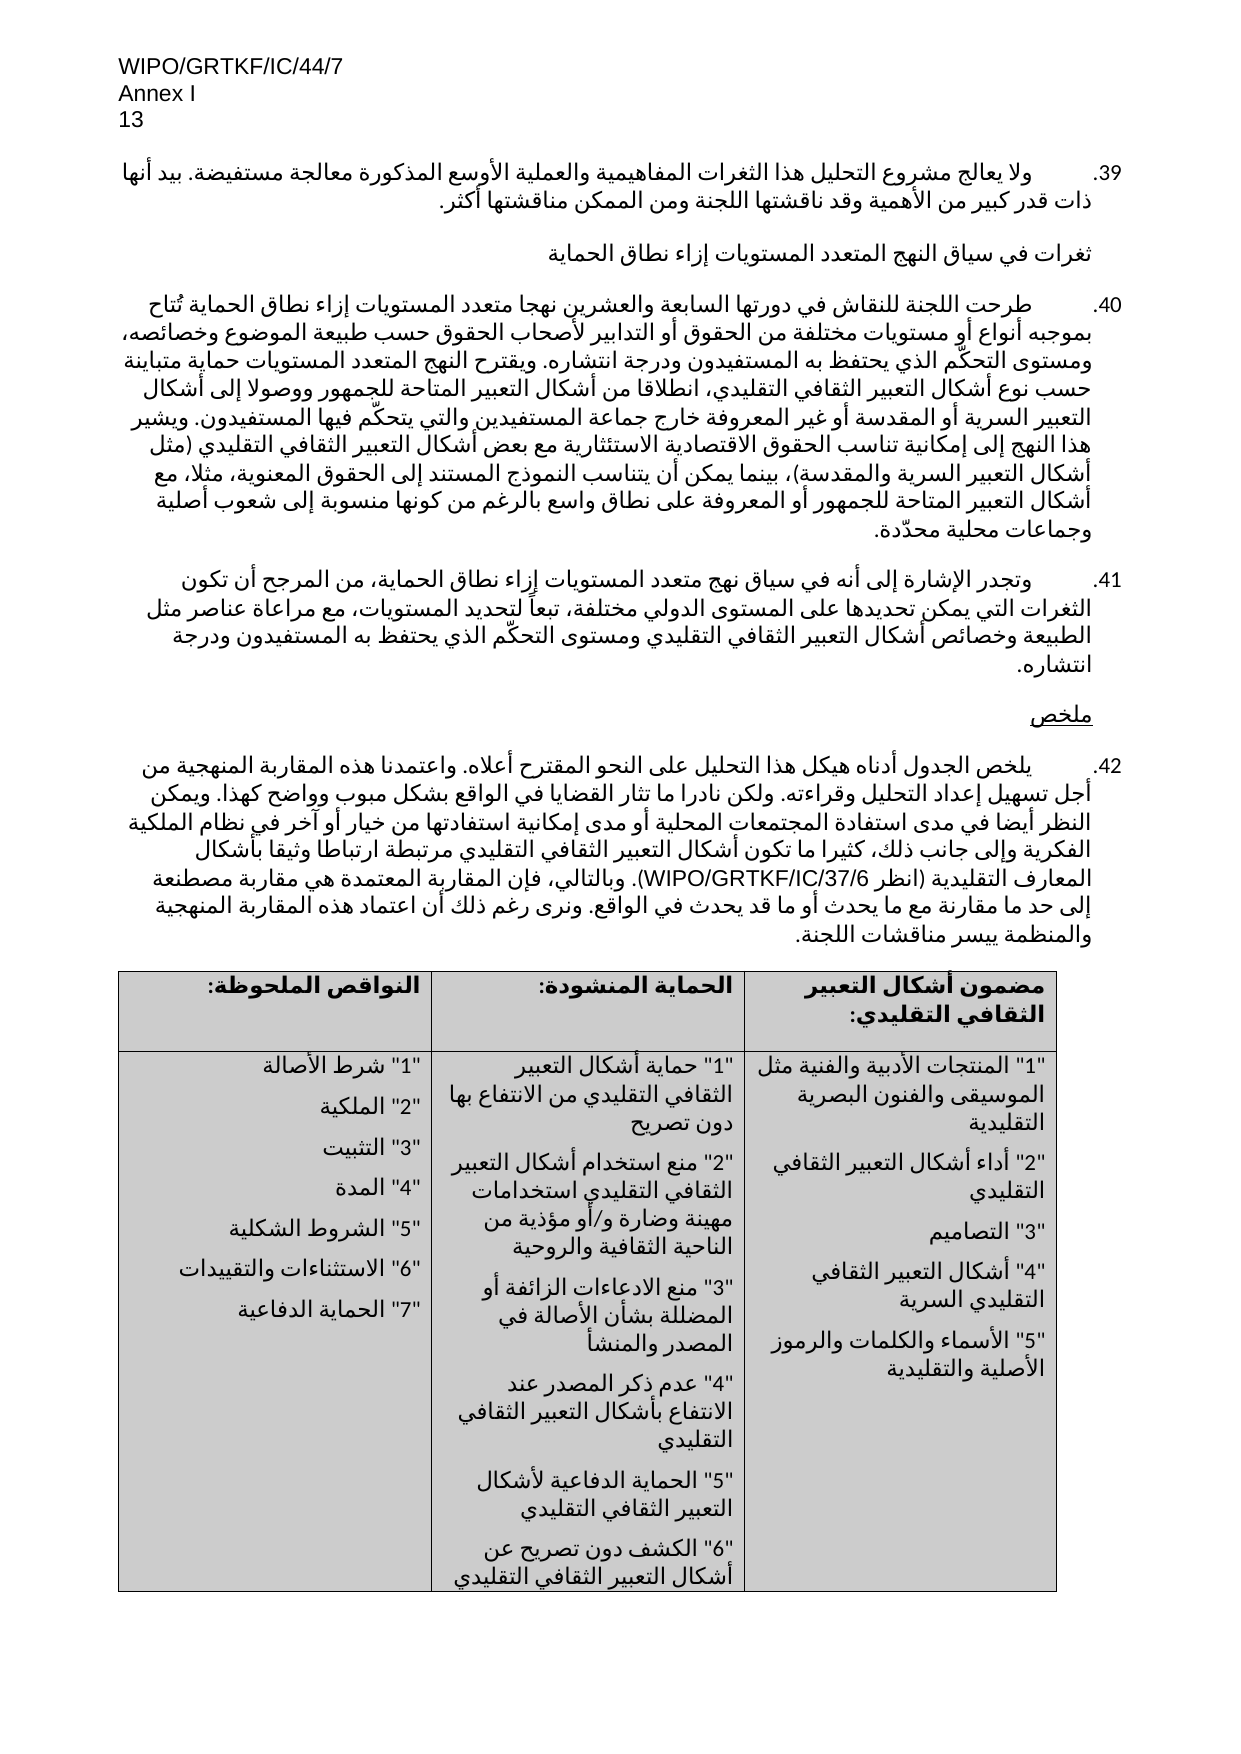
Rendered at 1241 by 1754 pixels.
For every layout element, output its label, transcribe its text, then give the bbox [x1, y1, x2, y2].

table_header مضمون أشكال التعبير الثقافي التقليدي: [745, 972, 1056, 1051]
table_header النواقص الملحوظة: [119, 972, 431, 1051]
text وتجدر الإشارة إلى أنه في سياق نهج متعدد المستويات إزاء نطاق الحماية، من المرجح أن تكون الثغرات التي يمكن تحديدها على المستوى الدولي مختلفة، تبعاً لتحديد المستويات، مع مراعاة عناصر مثل الطبيعة وخصائص أشكال التعبير الثقافي التقليدي ومستوى التحكّم الذي يحتفظ به المستفيدون ودرجة انتشاره. [118, 566, 1092, 678]
subtitle ثغرات في سياق النهج المتعدد المستويات إزاء نطاق الحماية [118, 239, 1092, 268]
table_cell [119, 1052, 431, 1591]
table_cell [432, 1052, 744, 1591]
subtitle ملخص [118, 701, 1092, 729]
text يلخص الجدول أدناه هيكل هذا التحليل على النحو المقترح أعلاه. واعتمدنا هذه المقاربة المنهجية من أجل تسهيل إعداد التحليل وقراءته. ولكن نادرا ما تثار القضايا في الواقع بشكل مبوب وواضح كهذا. ويمكن النظر أيضا في مدى استفادة المجتمعات المحلية أو مدى إمكانية استفادتها من خيار أو آخر في نظام الملكية الفكرية وإلى جانب ذلك، كثيرا ما تكون أشكال التعبير الثقافي التقليدي مرتبطة ارتباطا وثيقا بأشكال المعارف التقليدية (انظر WIPO/GRTKF/IC/37/6). وبالتالي، فإن المقاربة المعتمدة هي مقاربة مصطنعة إلى حد ما مقارنة مع ما يحدث أو ما قد يحدث في الواقع. ونرى رغم ذلك أن اعتماد هذه المقاربة المنهجية والمنظمة ييسر مناقشات اللجنة. [118, 752, 1092, 948]
text ولا يعالج مشروع التحليل هذا الثغرات المفاهيمية والعملية الأوسع المذكورة معالجة مستفيضة. بيد أنها ذات قدر كبير من الأهمية وقد ناقشتها اللجنة ومن الممكن مناقشتها أكثر. [118, 158, 1092, 214]
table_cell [745, 1052, 1056, 1591]
text طرحت اللجنة للنقاش في دورتها السابعة والعشرين نهجا متعدد المستويات إزاء نطاق الحماية تُتاح بموجبه أنواع أو مستويات مختلفة من الحقوق أو التدابير لأصحاب الحقوق حسب طبيعة الموضوع وخصائصه، ومستوى التحكّم الذي يحتفظ به المستفيدون ودرجة انتشاره. ويقترح النهج المتعدد المستويات حماية متباينة حسب نوع أشكال التعبير الثقافي التقليدي، انطلاقا من أشكال التعبير المتاحة للجمهور ووصولا إلى أشكال التعبير السرية أو المقدسة أو غير المعروفة خارج جماعة المستفيدين والتي يتحكّم فيها المستفيدون. ويشير هذا النهج إلى إمكانية تناسب الحقوق الاقتصادية الاستئثارية مع بعض أشكال التعبير الثقافي التقليدي (مثل أشكال التعبير السرية والمقدسة)، بينما يمكن أن يتناسب النموذج المستند إلى الحقوق المعنوية، مثلا، مع أشكال التعبير المتاحة للجمهور أو المعروفة على نطاق واسع بالرغم من كونها منسوبة إلى شعوب أصلية وجماعات محلية محدّدة. [118, 291, 1092, 543]
table_header الحماية المنشودة: [432, 972, 744, 1051]
